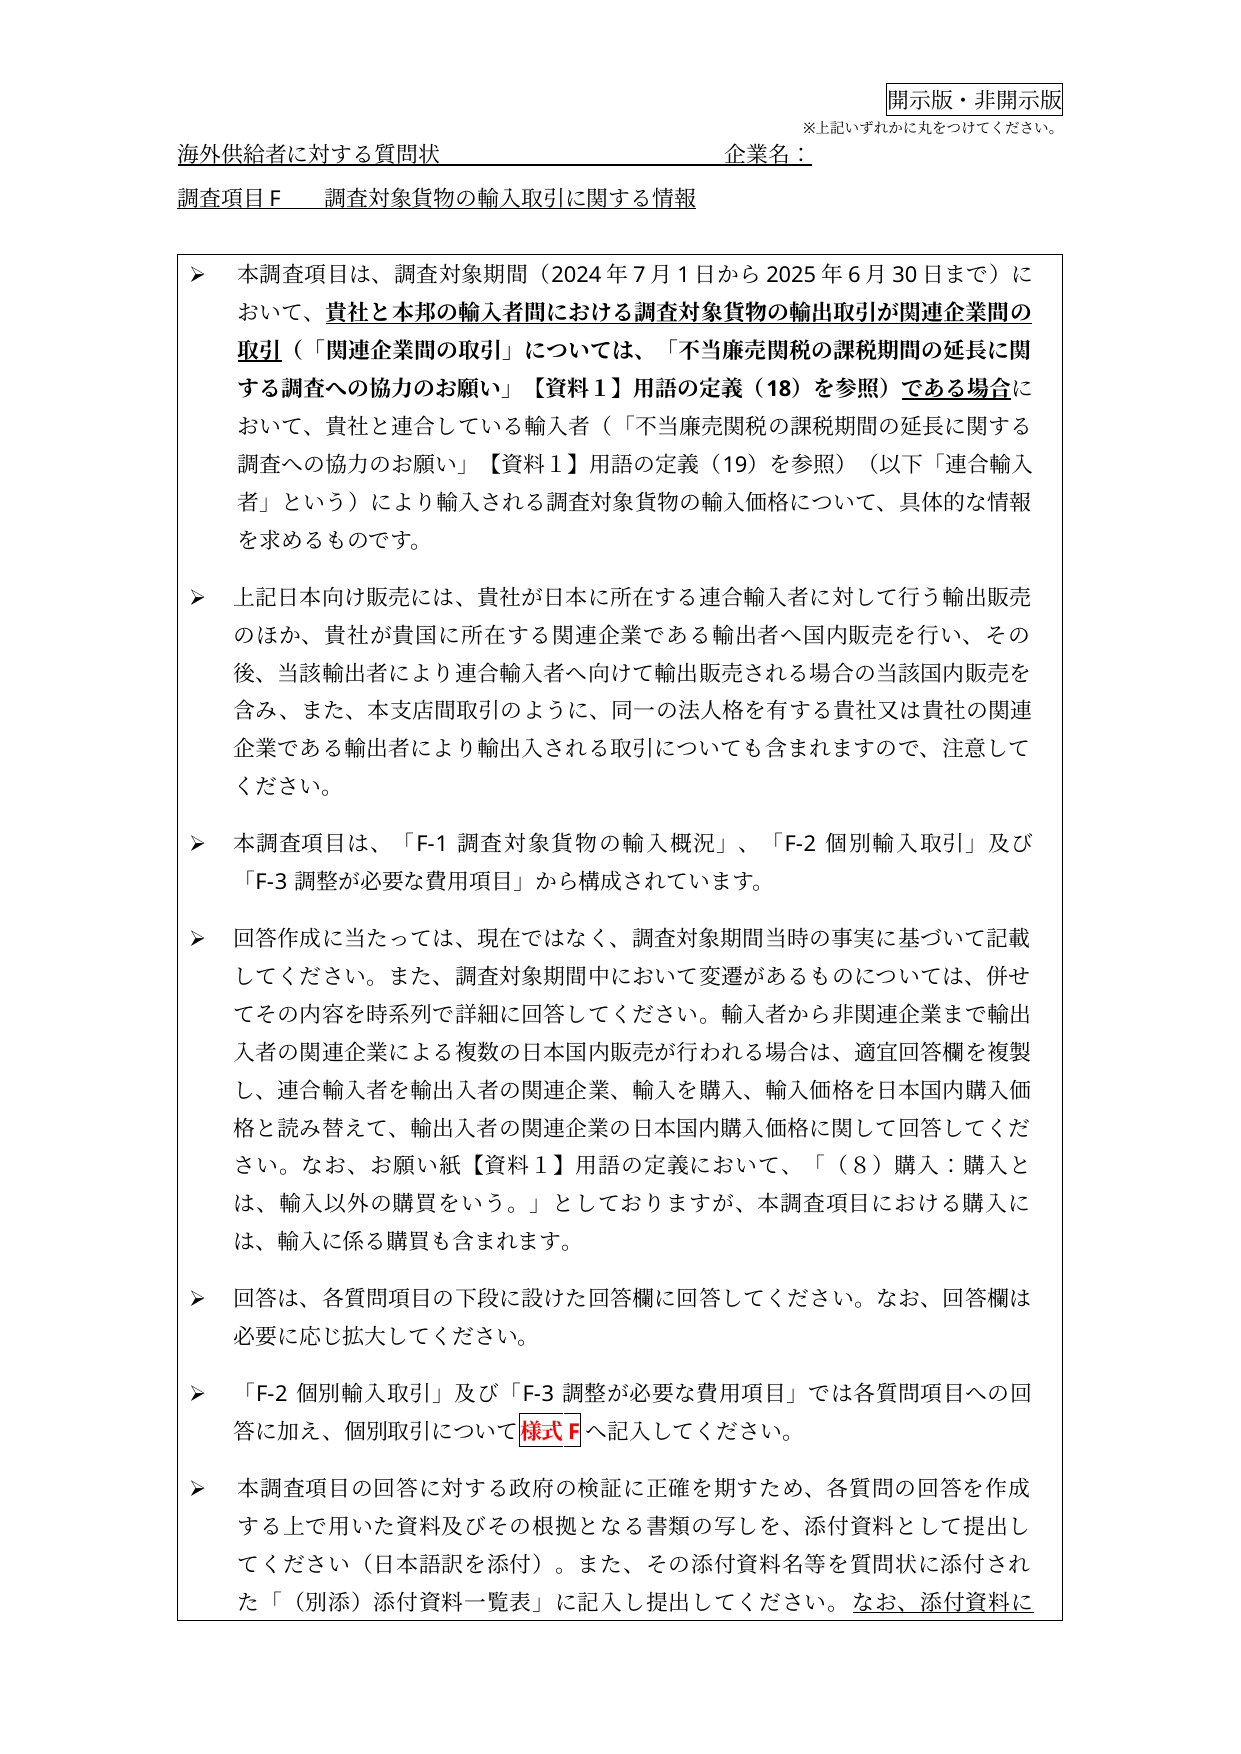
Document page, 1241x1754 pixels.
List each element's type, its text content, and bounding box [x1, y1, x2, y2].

text 調査項目F 調査対象貨物の輸入取引に関する情報 [177, 178, 1063, 216]
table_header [178, 255, 1062, 1619]
